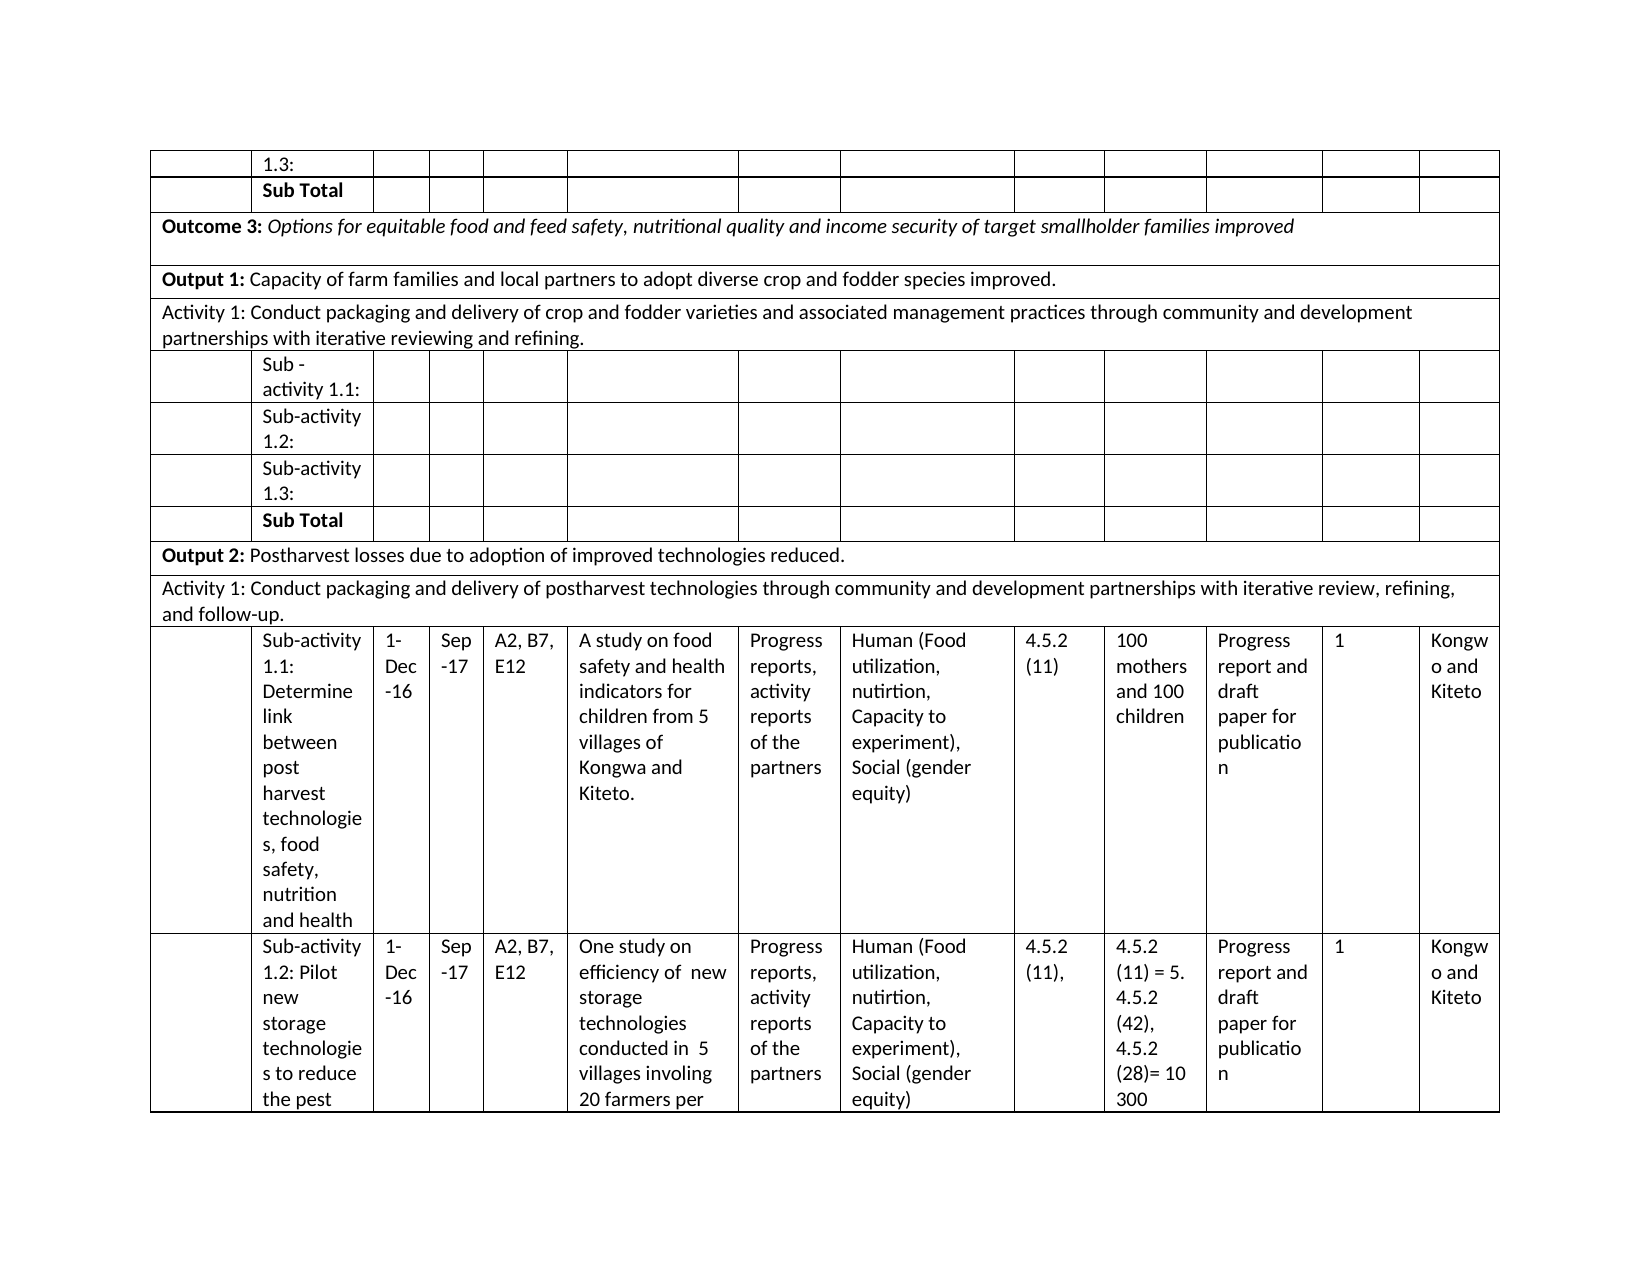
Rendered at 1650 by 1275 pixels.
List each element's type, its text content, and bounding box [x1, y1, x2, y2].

table_cell [568, 351, 738, 402]
table_cell Sep-17 [430, 627, 483, 932]
table_cell [151, 151, 251, 176]
table_cell [374, 351, 429, 402]
table_cell Activity 1: Conduct packaging and delivery of crop and fodder varieties and associated management practices through community and development partnerships with iterative reviewing and refining. [151, 299, 1499, 350]
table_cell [841, 934, 1014, 1111]
table_cell Sub Total [252, 178, 373, 212]
table_cell [1105, 151, 1206, 176]
table_cell [1207, 351, 1322, 402]
table_cell Sub-activity 1.3: [252, 151, 373, 176]
table_cell [1323, 403, 1419, 454]
table_cell [374, 178, 429, 212]
table_cell Sep-17 [430, 934, 483, 1111]
table_cell [374, 151, 429, 176]
table_cell [484, 403, 567, 454]
table_cell [151, 351, 251, 402]
table_cell [1323, 178, 1419, 212]
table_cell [1207, 934, 1322, 1111]
table_cell [430, 151, 483, 176]
table_cell 4.5.2 (11), [1015, 934, 1104, 1111]
table_cell Progress reports, activity reports of the partners [739, 627, 840, 932]
table_cell 1 [1323, 934, 1419, 1111]
table_cell 1-Dec-16 [374, 934, 429, 1111]
table_cell [430, 351, 483, 402]
table_cell [1420, 178, 1499, 212]
table_cell Human (Food utilization, nutirtion, Capacity to experiment), Social (gender equity) [841, 627, 1014, 932]
table_cell [484, 455, 567, 506]
table_cell [1207, 507, 1322, 541]
table_cell A2, B7, E12 [484, 934, 567, 1111]
table_cell [568, 403, 738, 454]
table_cell Sub Total [252, 507, 373, 541]
table_cell Sub-activity 1.1: Determine link between post harvest technologies, food safety, nutrition and health [252, 627, 373, 932]
table_cell [1323, 351, 1419, 402]
table_cell [841, 403, 1014, 454]
table_cell Output 2: Postharvest losses due to adoption of improved technologies reduced. [151, 542, 1499, 574]
table_cell [841, 455, 1014, 506]
table_cell [484, 178, 567, 212]
table_cell [1207, 403, 1322, 454]
table_cell [1420, 455, 1499, 506]
table_cell [1207, 151, 1322, 176]
table_cell [151, 455, 251, 506]
table_cell 1-Dec-16 [374, 627, 429, 932]
table_cell [739, 403, 840, 454]
table_cell [1420, 151, 1499, 176]
table_cell [1420, 403, 1499, 454]
table_cell [841, 507, 1014, 541]
table_cell Kongwo and Kiteto [1420, 627, 1499, 932]
table_cell [739, 178, 840, 212]
table_cell Progress report and draft paper for publication [1207, 627, 1322, 932]
table_cell [1420, 507, 1499, 541]
table_cell Kongwo and Kiteto [1420, 934, 1499, 1111]
table_cell [151, 934, 251, 1111]
table_cell [151, 507, 251, 541]
table_cell [1015, 455, 1104, 506]
table_cell [1105, 351, 1206, 402]
table_cell [151, 178, 251, 212]
table_cell A2, B7, E12 [484, 627, 567, 932]
table_cell [1420, 351, 1499, 402]
table_cell [568, 507, 738, 541]
table_cell [1207, 178, 1322, 212]
table_cell [1207, 455, 1322, 506]
table_cell A study on food safety and health indicators for children from 5 villages of Kongwa and Kiteto. [568, 627, 738, 932]
table_cell Output 1: Capacity of farm families and local partners to adopt diverse crop and fodder species improved. [151, 266, 1499, 298]
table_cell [568, 934, 738, 1111]
table_cell [374, 507, 429, 541]
table_cell [374, 403, 429, 454]
table_cell [1015, 351, 1104, 402]
table_cell [1323, 507, 1419, 541]
table_cell [568, 455, 738, 506]
table_cell [1015, 178, 1104, 212]
table_cell [430, 507, 483, 541]
table_cell [739, 351, 840, 402]
table_cell [430, 403, 483, 454]
table_cell [568, 151, 738, 176]
table_cell [374, 455, 429, 506]
table_cell [1015, 403, 1104, 454]
table_cell [484, 151, 567, 176]
table_cell Sub - activity 1.1: [252, 351, 373, 402]
table_cell Activity 1: Conduct packaging and delivery of postharvest technologies through community and development partnerships with iterative review, refining, and follow-up. [151, 576, 1499, 626]
table_cell Sub-activity 1.3: [252, 455, 373, 506]
table_cell [841, 151, 1014, 176]
table_cell [739, 455, 840, 506]
table_cell 100 mothers and 100 children [1105, 627, 1206, 932]
table_cell [151, 627, 251, 932]
table_cell [1105, 178, 1206, 212]
table_cell [484, 507, 567, 541]
table_cell [739, 151, 840, 176]
table_cell [484, 351, 567, 402]
table_cell [1105, 455, 1206, 506]
table_cell [430, 455, 483, 506]
table_cell Sub-activity 1.2: [252, 403, 373, 454]
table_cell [1105, 934, 1206, 1111]
table_cell [1323, 151, 1419, 176]
table_cell [1105, 507, 1206, 541]
table_cell [1015, 151, 1104, 176]
table_cell [1105, 403, 1206, 454]
table_cell [1323, 455, 1419, 506]
table_cell [430, 178, 483, 212]
table_cell [1015, 507, 1104, 541]
table_cell [151, 403, 251, 454]
table_cell 1 [1323, 627, 1419, 932]
table_cell [841, 178, 1014, 212]
table_cell Outcome 3: Options for equitable food and feed safety, nutritional quality and income security of target smallholder families improved [151, 213, 1499, 265]
table_cell [841, 351, 1014, 402]
table_cell [739, 507, 840, 541]
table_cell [739, 934, 840, 1111]
table_cell 4.5.2 (11) [1015, 627, 1104, 932]
table_cell [568, 178, 738, 212]
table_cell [252, 934, 373, 1111]
